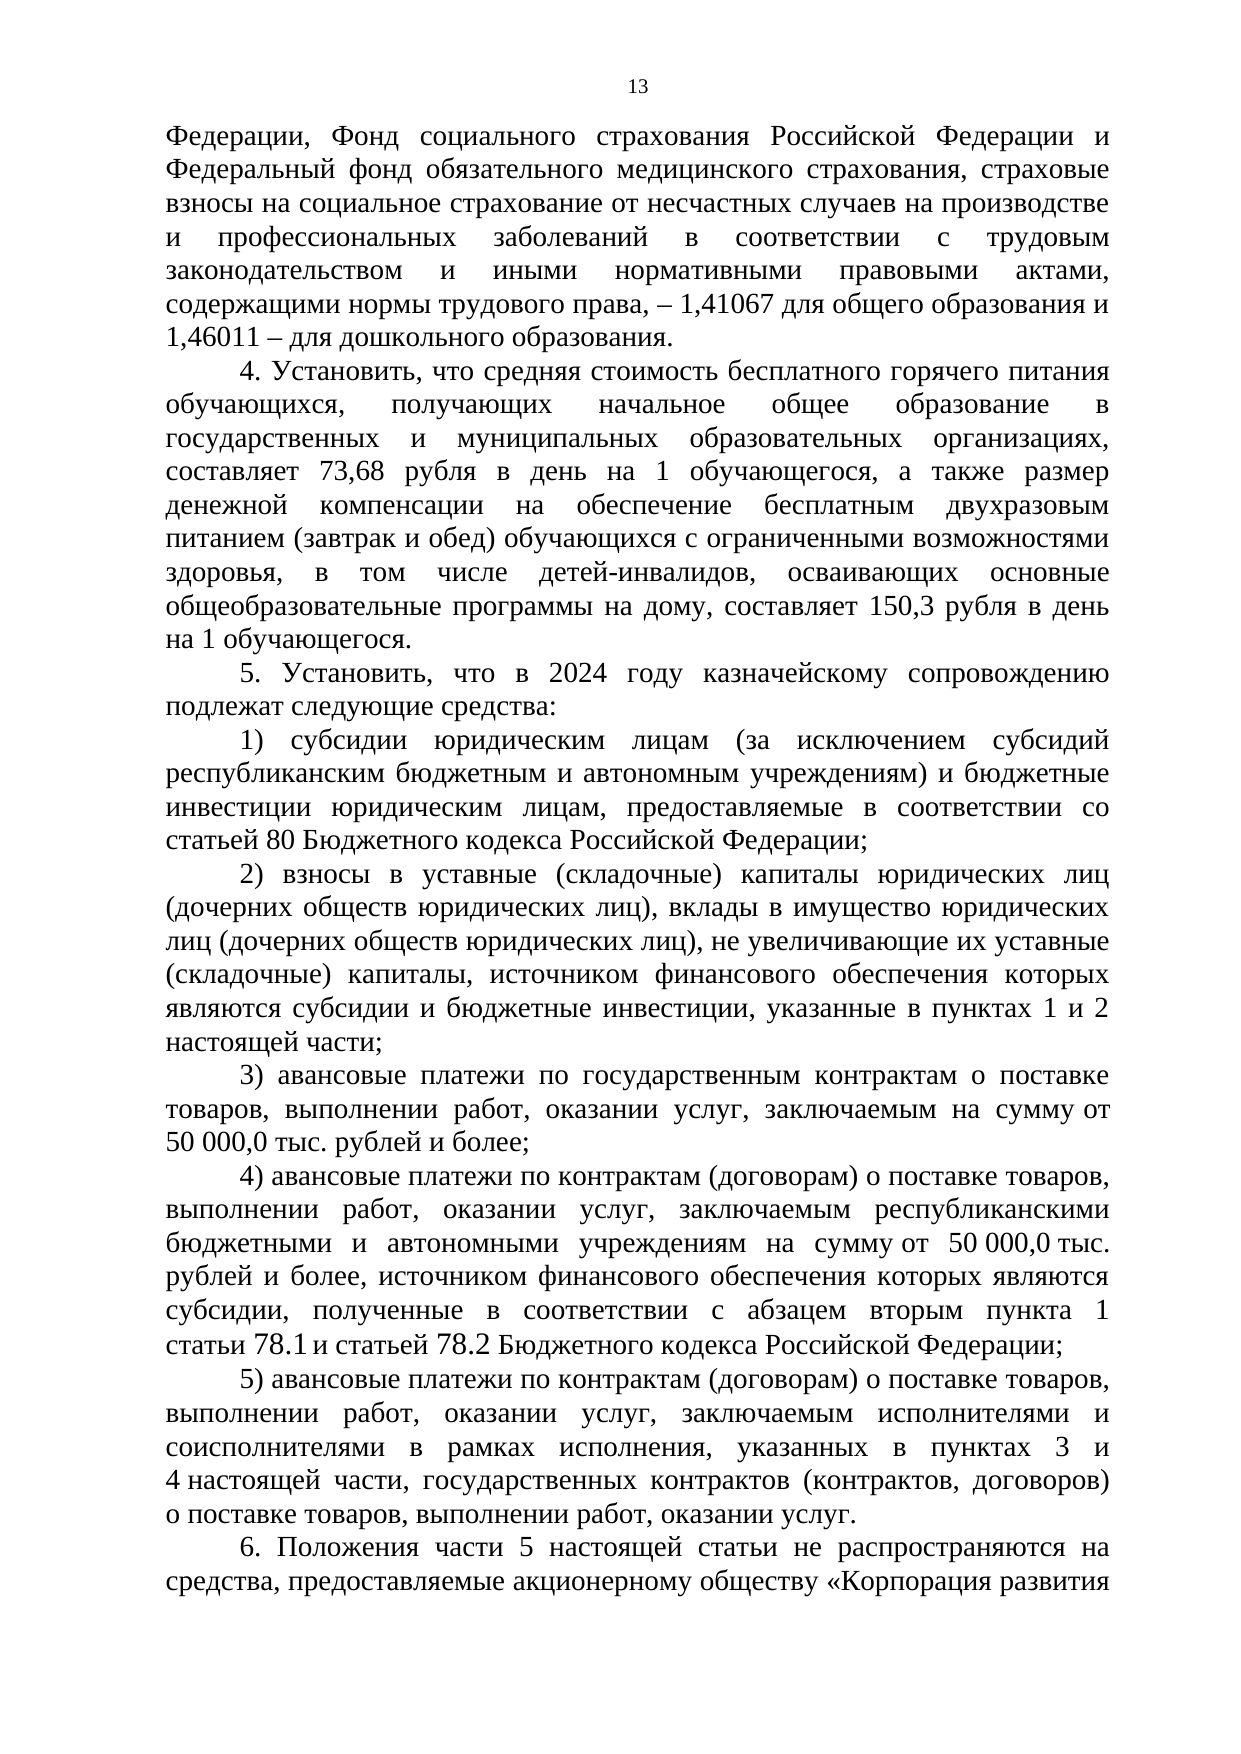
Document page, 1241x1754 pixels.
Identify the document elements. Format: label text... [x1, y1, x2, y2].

text 2) взносы в уставные (складочные) капиталы юридических лиц (дочерних обществ юридических лиц), вклады в имущество юридических лиц (дочерних обществ юридических лиц), не увеличивающие их уставные (складочные) капиталы, источником финансового обеспечения которых являются субсидии и бюджетные инвестиции, указанные в пунктах 1 и 2 настоящей части; [165, 856, 1110, 1057]
text 5) авансовые платежи по контрактам (договорам) о поставке товаров, выполнении работ, оказании услуг, заключаемым исполнителями и соисполнителями в рамках исполнения, указанных в пунктах 3 и 4 настоящей части, государственных контрактов (контрактов, договоров) о поставке товаров, выполнении работ, оказании услуг. [165, 1362, 1110, 1529]
text 4. Установить, что средняя стоимость бесплатного горячего питания обучающихся, получающих начальное общее образование в государственных и муниципальных образовательных организациях, составляет 73,68 рубля в день на 1 обучающегося, а также размер денежной компенсации на обеспечение бесплатным двухразовым питанием (завтрак и обед) обучающихся с ограниченными возможностями здоровья, в том числе детей-инвалидов, осваивающих основные общеобразовательные программы на дому, составляет 150,3 рубля в день на 1 обучающегося. [165, 353, 1110, 655]
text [165, 1529, 1110, 1596]
text 5. Установить, что в 2024 году казначейскому сопровождению подлежат следующие средства: [165, 655, 1110, 722]
text 3) авансовые платежи по государственным контрактам о поставке товаров, выполнении работ, оказании услуг, заключаемым на сумму от 50 000,0 тыс. рублей и более; [165, 1057, 1110, 1158]
text 4) авансовые платежи по контрактам (договорам) о поставке товаров, выполнении работ, оказании услуг, заключаемым республиканскими бюджетными и автономными учреждениям на сумму от 50 000,0 тыс. рублей и более, источником финансового обеспечения которых являются субсидии, полученные в соответствии с абзацем вторым пункта 1 статьи 78.1 и статьей 78.2 Бюджетного кодекса Российской Федерации; [165, 1158, 1110, 1362]
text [165, 118, 1110, 353]
text 1) субсидии юридическим лицам (за исключением субсидий республиканским бюджетным и автономным учреждениям) и бюджетные инвестиции юридическим лицам, предоставляемые в соответствии со статьей 80 Бюджетного кодекса Российской Федерации; [165, 722, 1110, 856]
